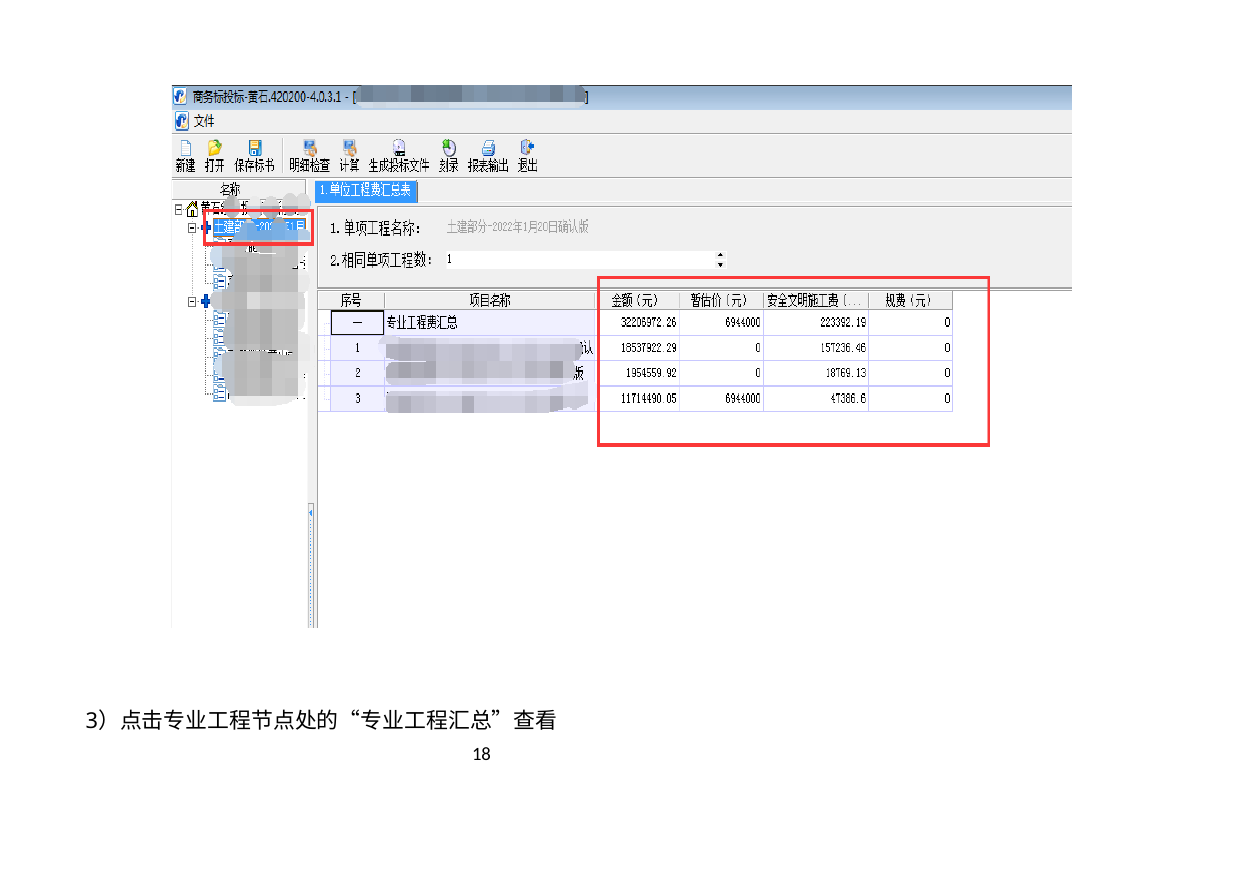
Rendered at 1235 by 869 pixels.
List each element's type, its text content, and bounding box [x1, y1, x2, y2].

text 3）点击专业工程节点处的“专业工程汇总”查看 [85, 703, 1158, 736]
picture [171, 85, 1072, 628]
